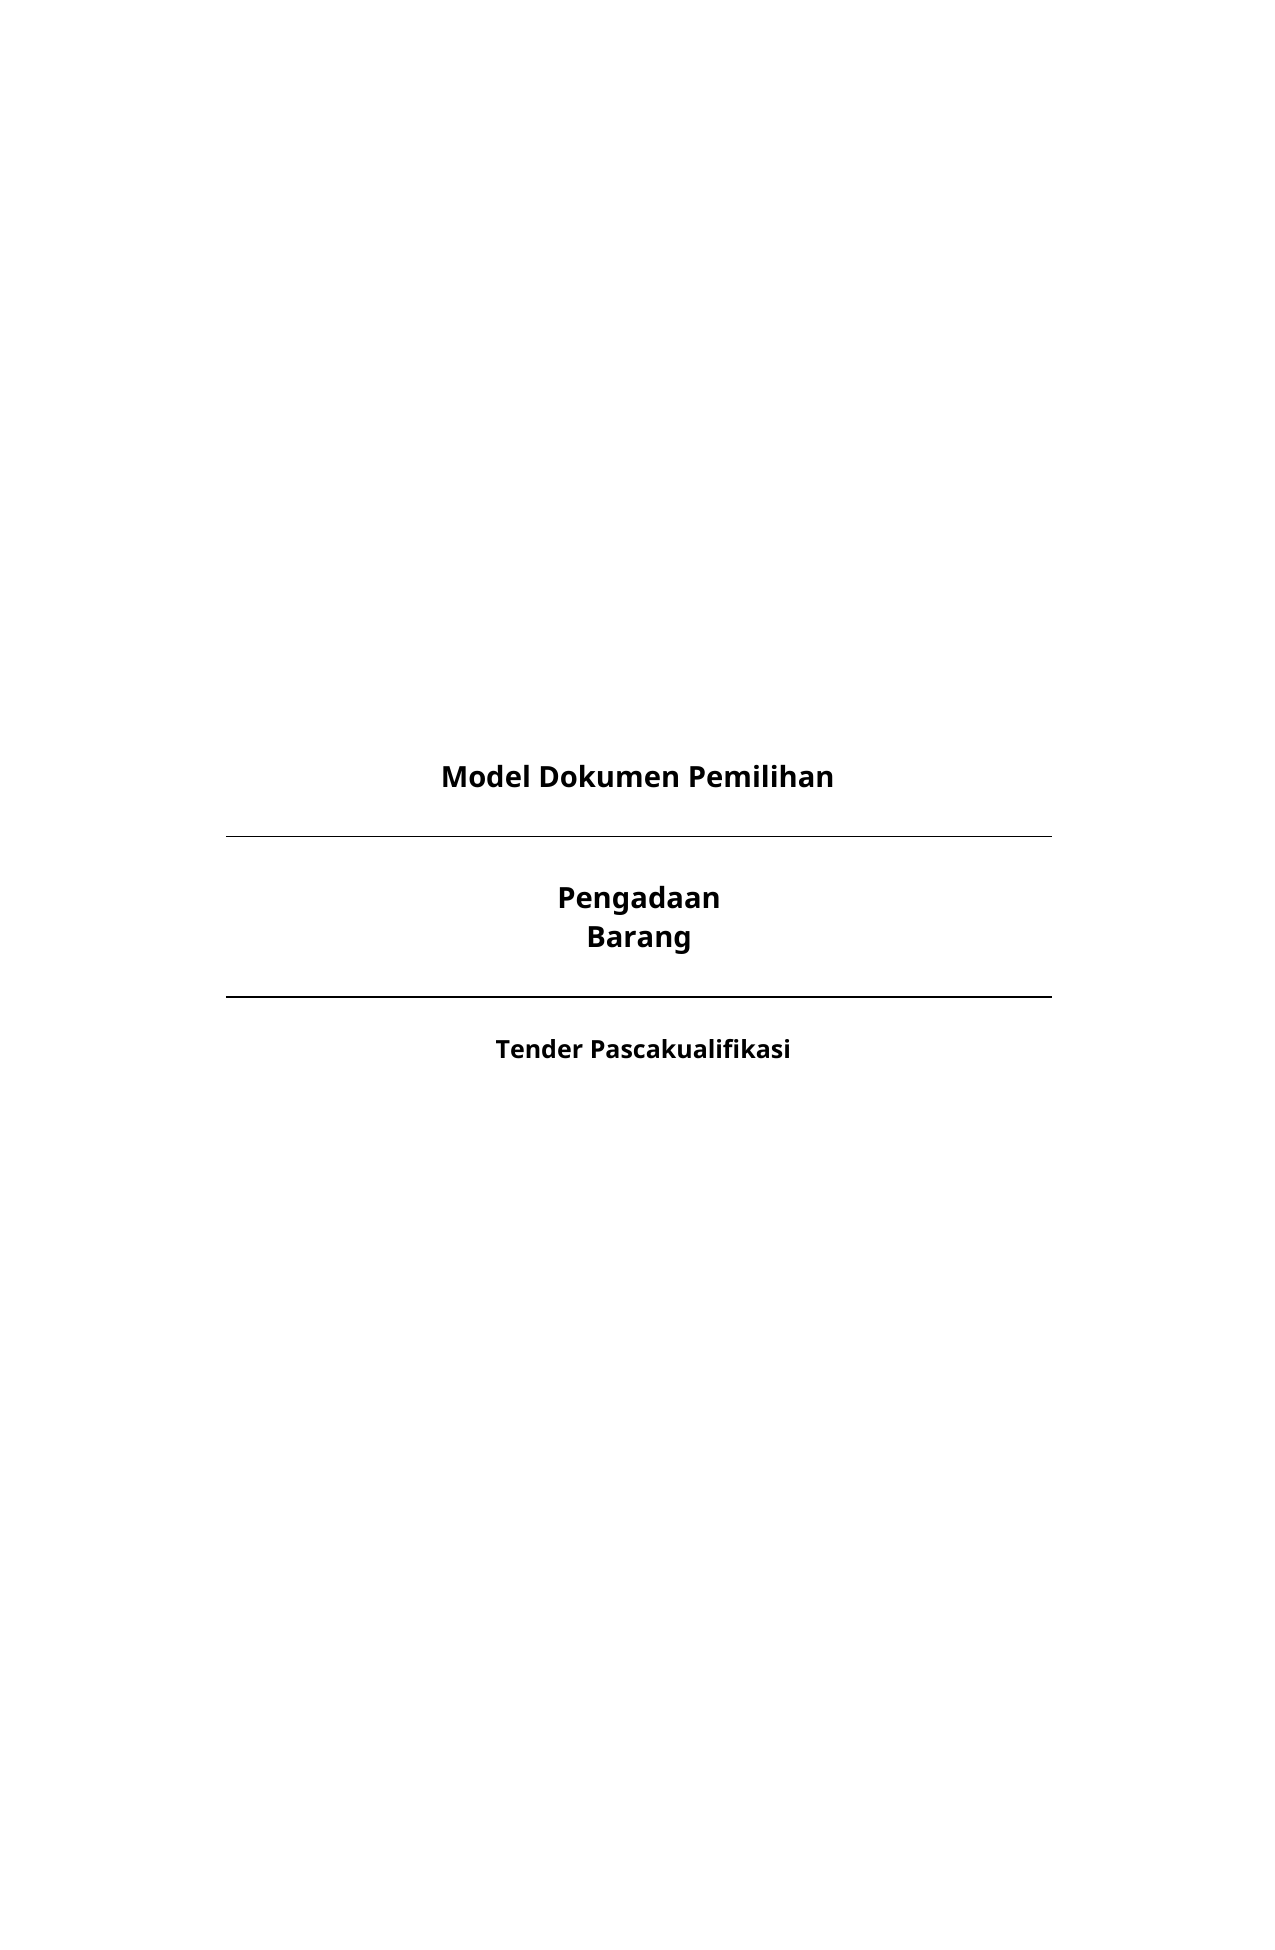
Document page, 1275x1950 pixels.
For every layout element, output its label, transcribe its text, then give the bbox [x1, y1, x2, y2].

table_header Pengadaan Barang [226, 837, 1052, 996]
text Tender Pascakualifikasi [148, 1032, 1127, 1066]
text Model Dokumen Pemilihan [148, 756, 1127, 796]
